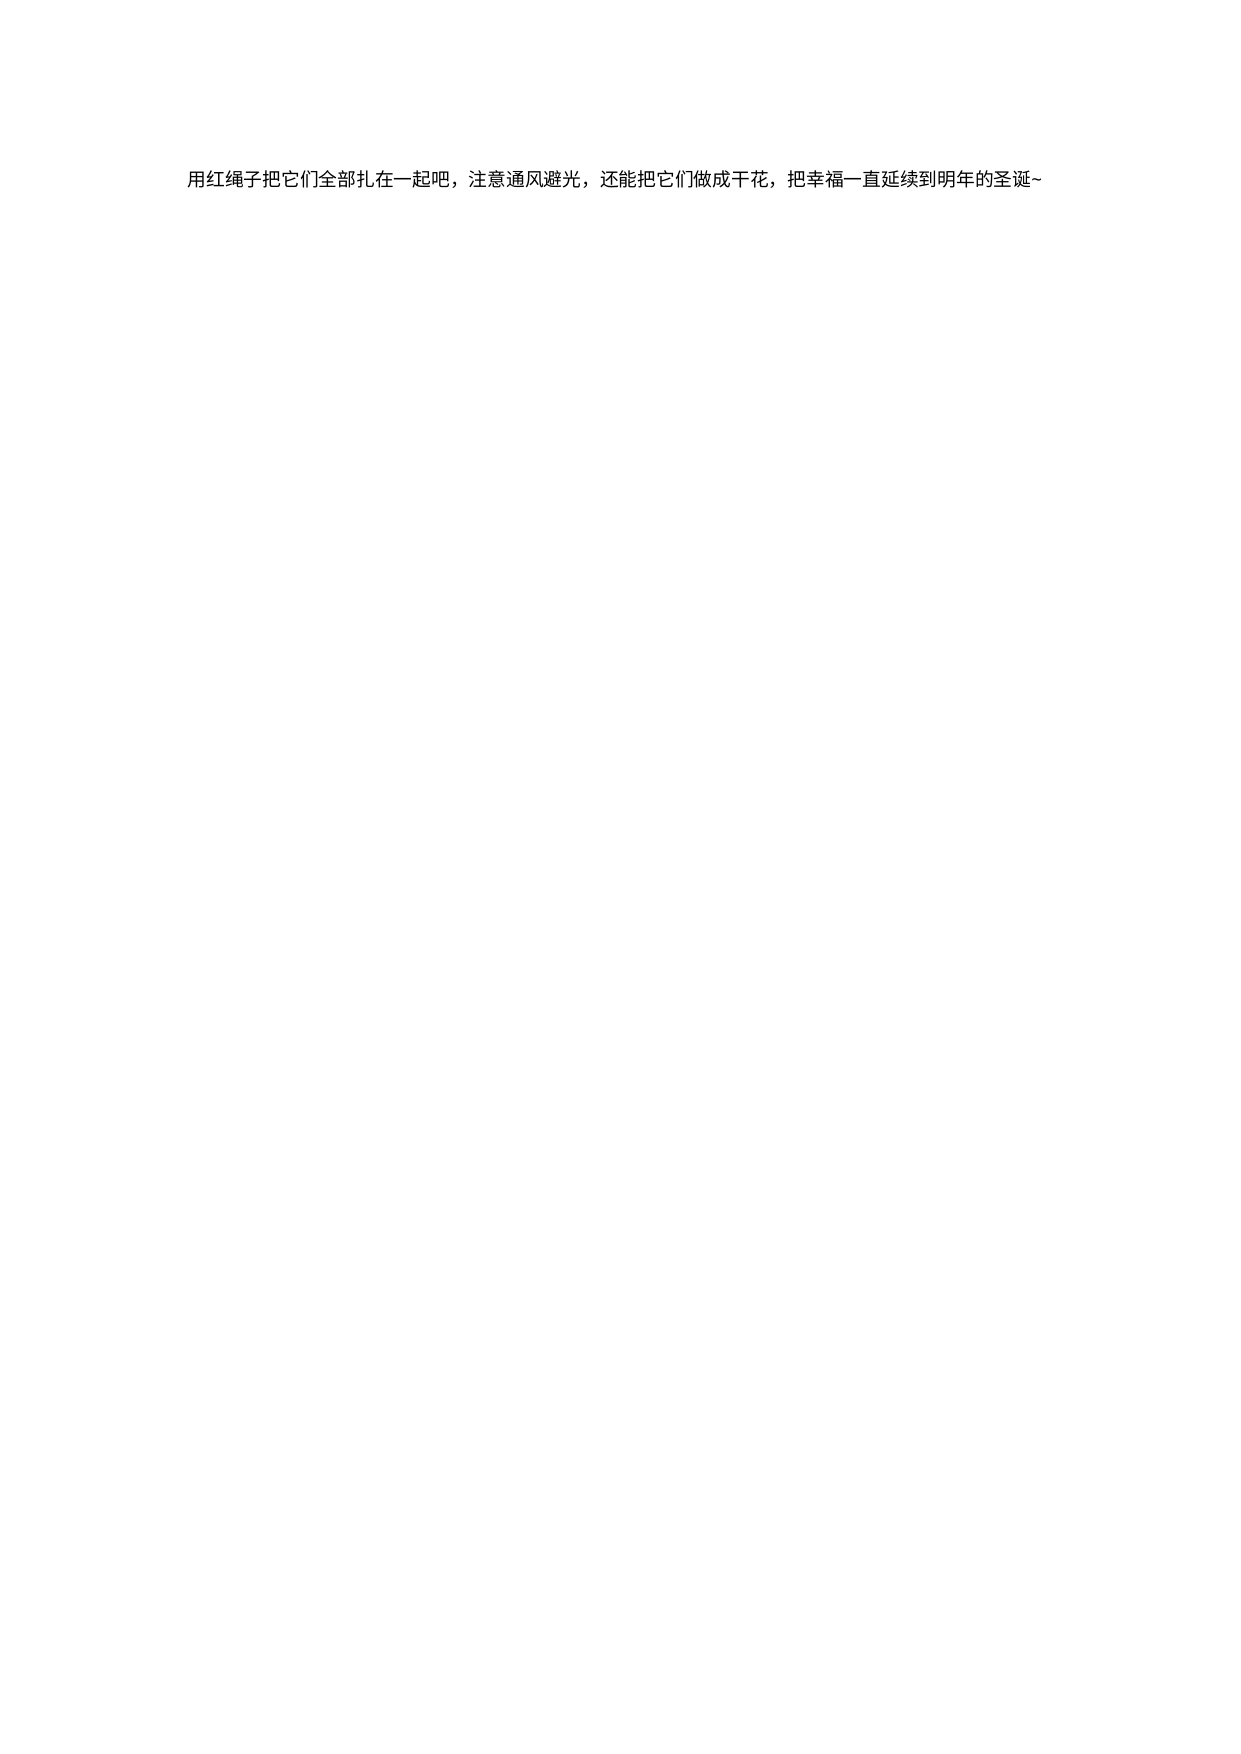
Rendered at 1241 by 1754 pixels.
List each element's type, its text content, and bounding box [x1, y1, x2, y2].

text 用红绳子把它们全部扎在一起吧，注意通风避光，还能把它们做成干花，把幸福一直延续到明年的圣诞~ [187, 162, 1053, 194]
